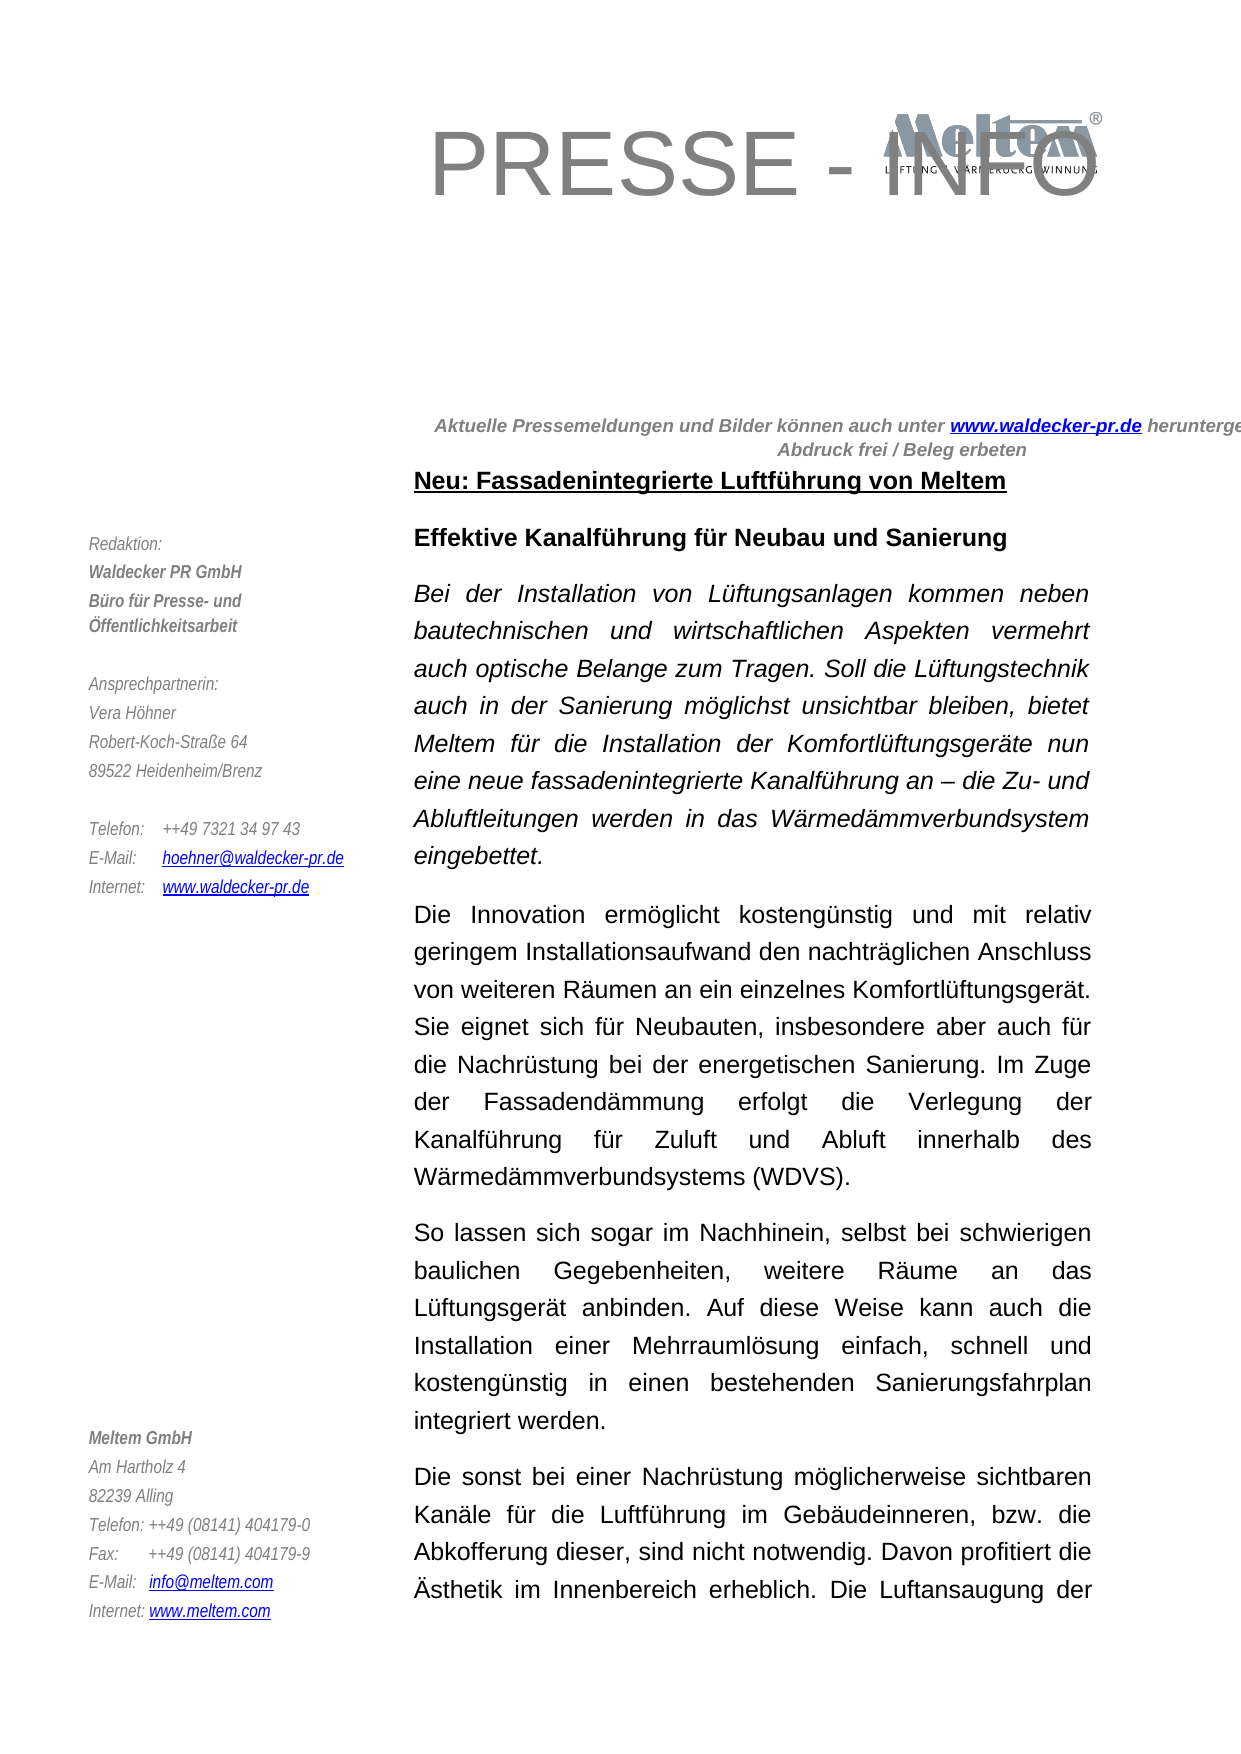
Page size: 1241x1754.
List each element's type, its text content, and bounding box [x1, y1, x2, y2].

text Die Innovation ermöglicht kostengünstig und mit relativ geringem Installationsaufwand den nachträglichen Anschluss von weiteren Räumen an ein einzelnes Komfortlüftungsgerät. Sie eignet sich für Neubauten, insbesondere aber auch für die Nachrüstung bei der energetischen Sanierung. Im Zuge der Fassadendämmung erfolgt die Verlegung der Kanalführung für Zuluft und Abluft innerhalb des Wärmedämmverbundsystems (WDVS). [413, 893, 1093, 1193]
picture [1042, 138, 1087, 178]
text Bei der Installation von Lüftungsanlagen kommen neben bautechnischen und wirtschaftlichen Aspekten vermehrt auch optische Belange zum Tragen. Soll die Lüftungstechnik auch in der Sanierung möglichst unsichtbar bleiben, bietet Meltem für die Installation der Komfortlüftungsgeräte nun eine neue fassadenintegrierte Kanalführung an – die Zu- und Abluftleitungen werden in das Wärmedämmverbundsystem eingebettet. [413, 572, 1093, 872]
text Neu: Fassadenintegrierte Luftführung von Meltem [413, 460, 1093, 497]
text Effektive Kanalführung für Neubau und Sanierung [413, 516, 1093, 553]
picture [878, 109, 1105, 178]
picture [922, 143, 944, 178]
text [413, 1456, 1093, 1606]
text So lassen sich sogar im Nachhinein, selbst bei schwierigen baulichen Gegebenheiten, weitere Räume an das Lüftungsgerät anbinden. Auf diese Weise kann auch die Installation einer Mehrraumlösung einfach, schnell und kostengünstig in einen bestehenden Sanierungsfahrplan integriert werden. [413, 1212, 1093, 1437]
